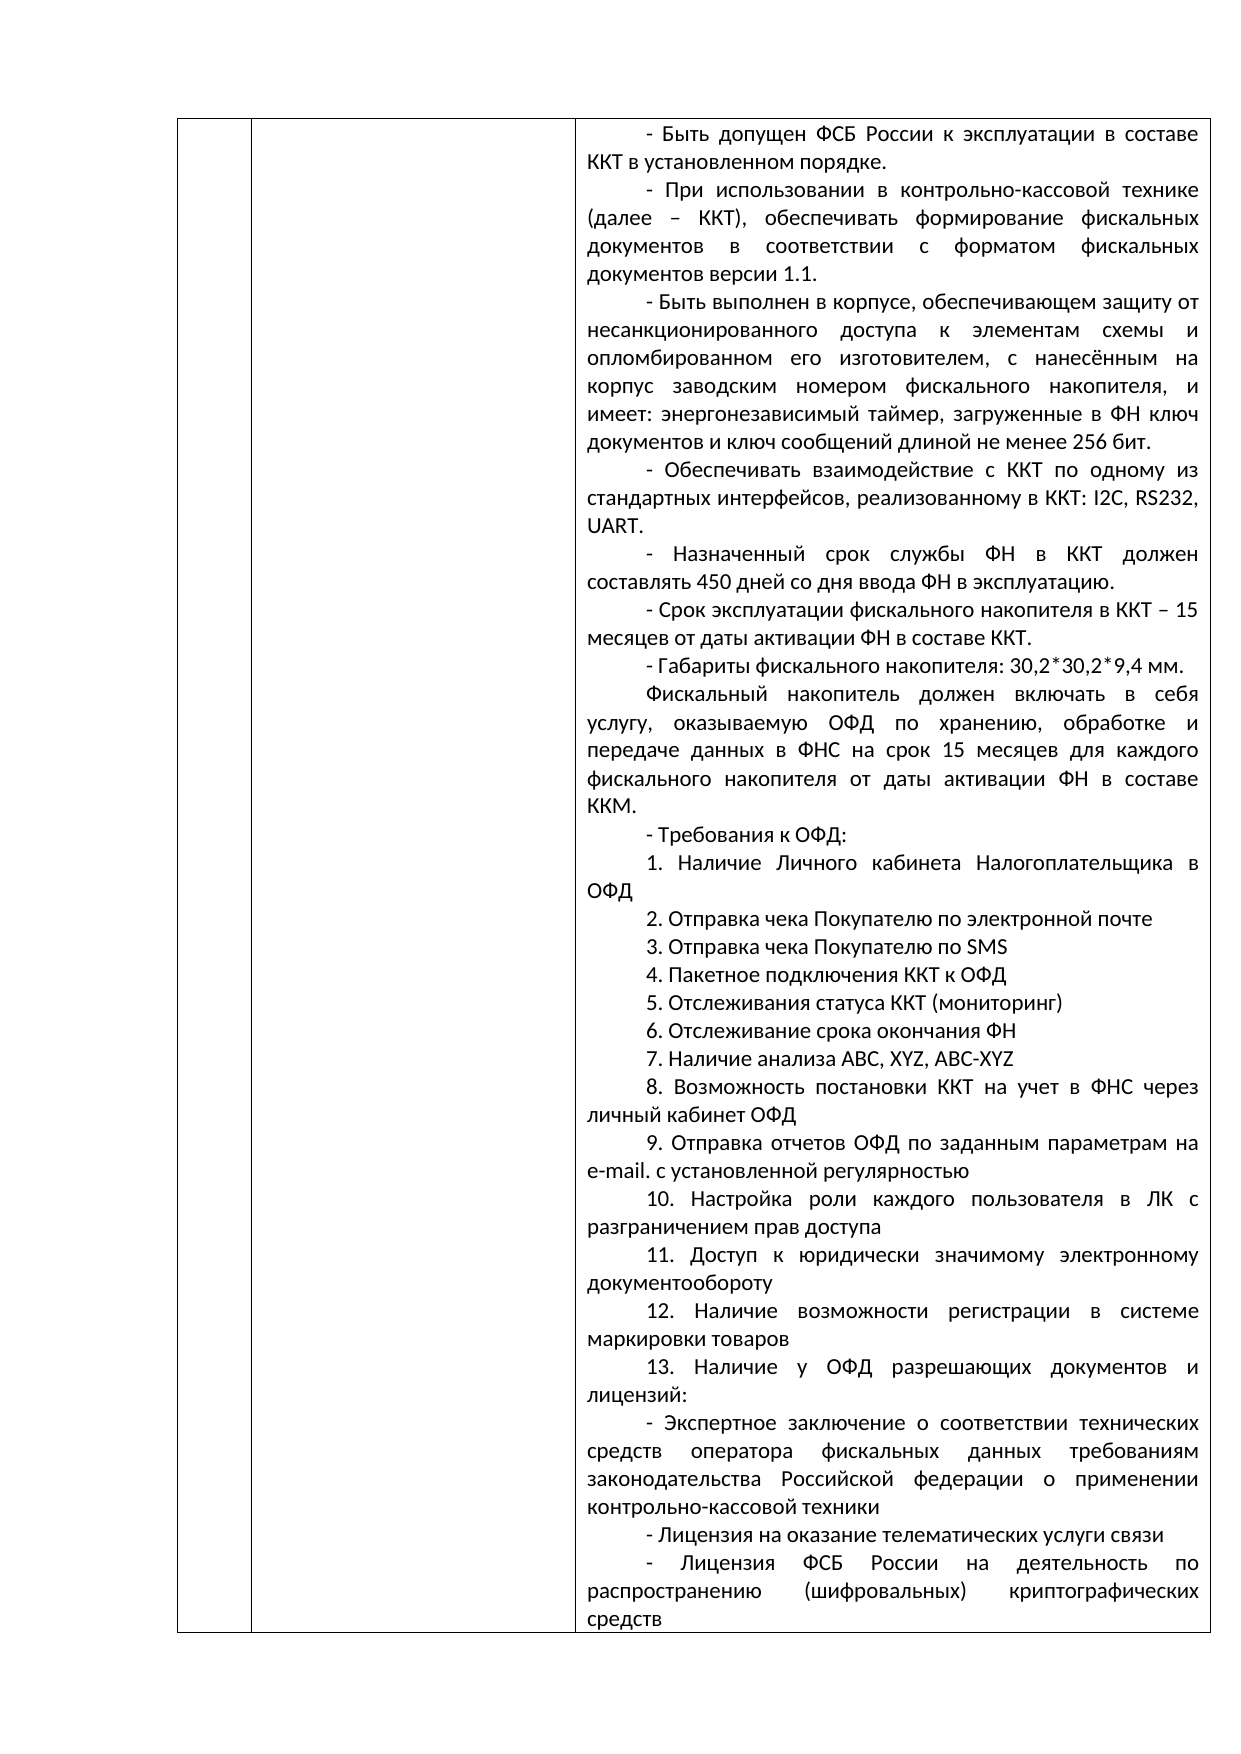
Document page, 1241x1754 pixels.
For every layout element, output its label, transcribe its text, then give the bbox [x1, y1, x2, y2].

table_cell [252, 119, 575, 1632]
table_cell 5 [178, 119, 251, 1632]
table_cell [576, 119, 1210, 1632]
